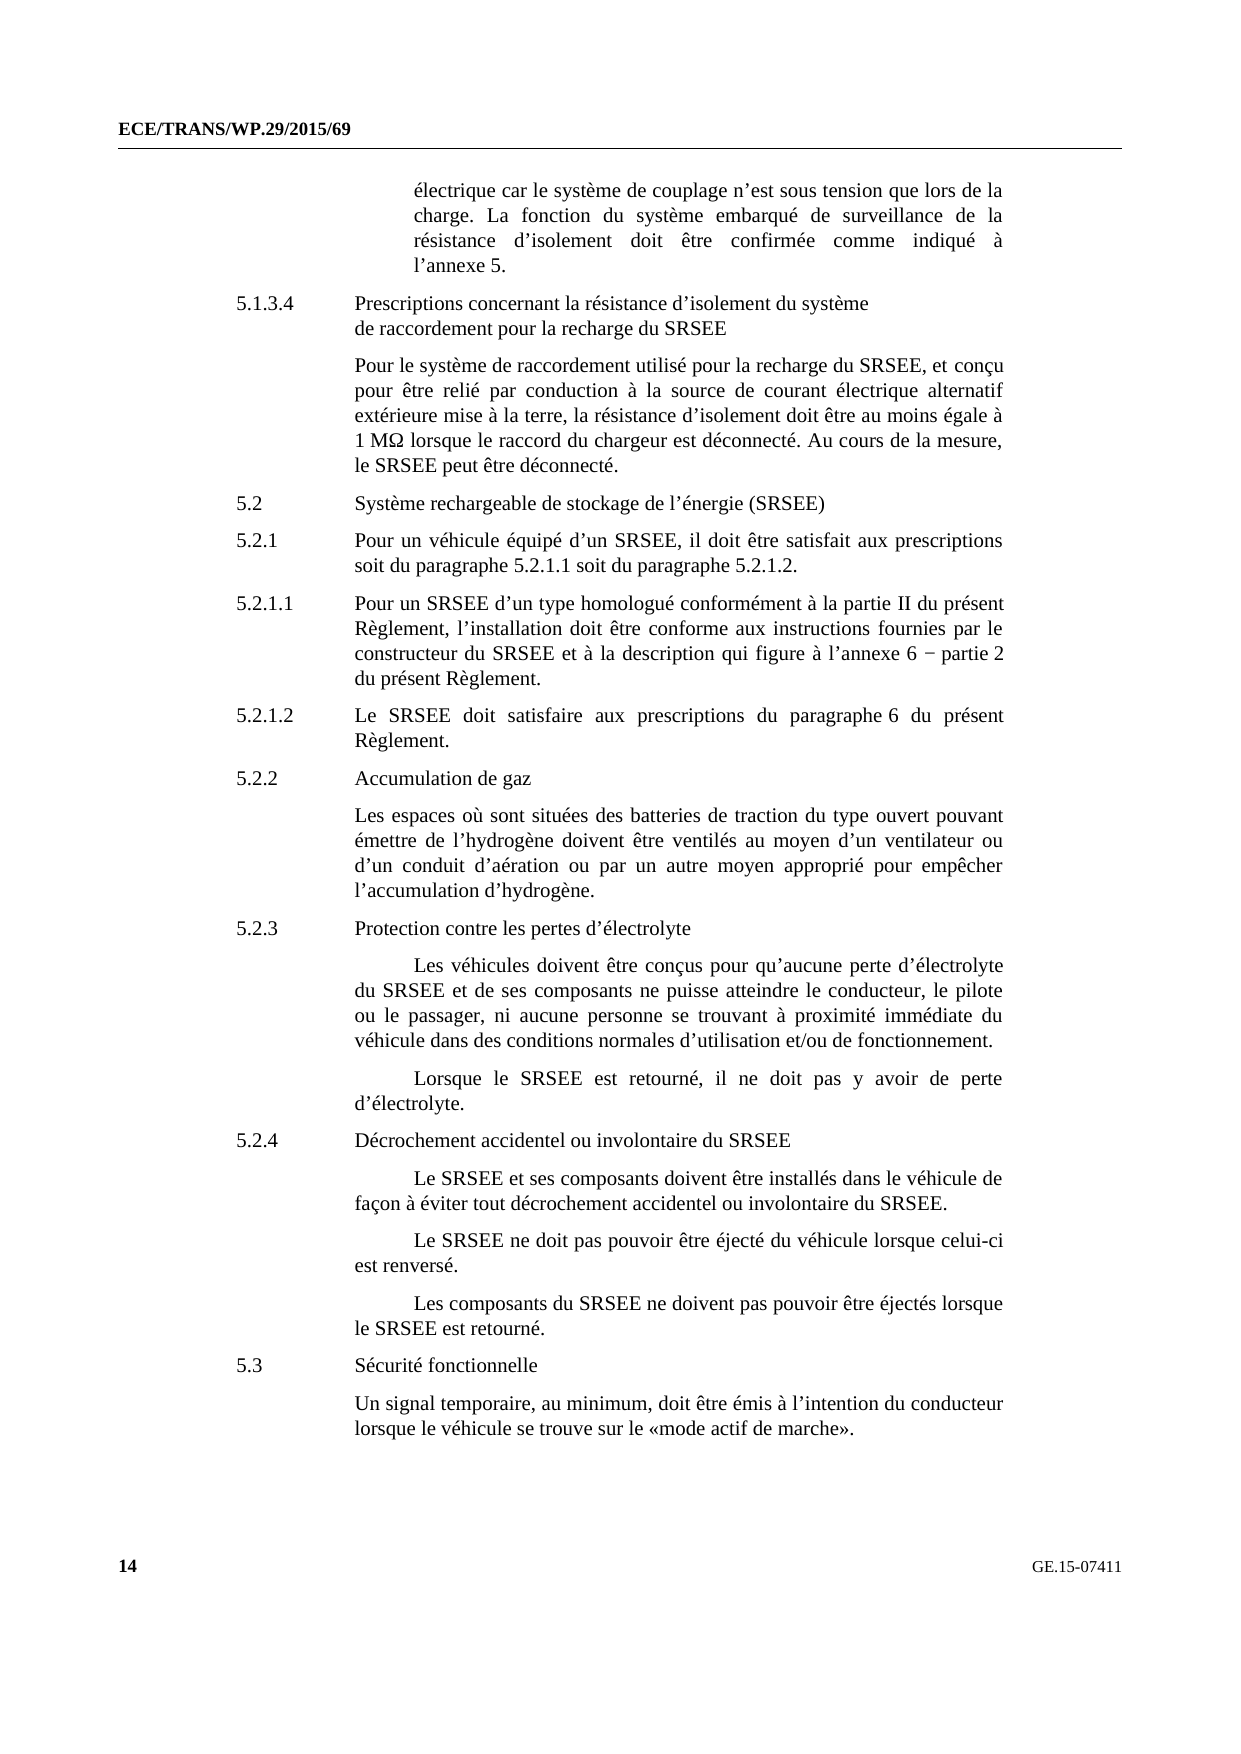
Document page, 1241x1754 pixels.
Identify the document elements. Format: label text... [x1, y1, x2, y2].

text 5.2 Système rechargeable de stockage de l’énergie (SRSEE) [236, 490, 1004, 515]
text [354, 177, 1004, 277]
text 5.2.1 Pour un véhicule équipé d’un SRSEE, il doit être satisfait aux prescriptions soit du paragraphe 5.2.1.1 soit du paragraphe 5.2.1.2. [236, 527, 1004, 577]
text 5.1.3.4 Prescriptions concernant la résistance d’isolement du système de raccordement pour la recharge du SRSEE [236, 290, 1004, 340]
text Les composants du SRSEE ne doivent pas pouvoir être éjectés lorsque le SRSEE est retourné. [354, 1290, 1004, 1340]
text Lorsque le SRSEE est retourné, il ne doit pas y avoir de perte d’électrolyte. [354, 1065, 1004, 1115]
text Le SRSEE ne doit pas pouvoir être éjecté du véhicule lorsque celui-ci est renversé. [354, 1227, 1004, 1277]
text 5.2.2 Accumulation de gaz [236, 765, 1004, 790]
text 5.2.1.2 Le SRSEE doit satisfaire aux prescriptions du paragraphe 6 du présent Règlement. [236, 702, 1004, 752]
text 5.2.4 Décrochement accidentel ou involontaire du SRSEE [236, 1127, 1004, 1152]
text 5.2.1.1 Pour un SRSEE d’un type homologué conformément à la partie II du présent Règlement, l’installation doit être conforme aux instructions fournies par le constructeur du SRSEE et à la description qui figure à l’annexe 6 − partie 2 du présent Règlement. [236, 590, 1004, 690]
text Un signal temporaire, au minimum, doit être émis à l’intention du conducteur lorsque le véhicule se trouve sur le «mode actif de marche». [354, 1390, 1004, 1440]
text Le SRSEE et ses composants doivent être installés dans le véhicule de façon à éviter tout décrochement accidentel ou involontaire du SRSEE. [354, 1165, 1004, 1215]
text Pour le système de raccordement utilisé pour la recharge du SRSEE, et conçu pour être relié par conduction à la source de courant électrique alternatif extérieure mise à la terre, la résistance d’isolement doit être au moins égale à 1 MΩ lorsque le raccord du chargeur est déconnecté. Au cours de la mesure, le SRSEE peut être déconnecté. [354, 352, 1004, 477]
text Les véhicules doivent être conçus pour qu’aucune perte d’électrolyte du SRSEE et de ses composants ne puisse atteindre le conducteur, le pilote ou le passager, ni aucune personne se trouvant à proximité immédiate du véhicule dans des conditions normales d’utilisation et/ou de fonctionnement. [354, 952, 1004, 1052]
text Les espaces où sont situées des batteries de traction du type ouvert pouvant émettre de l’hydrogène doivent être ventilés au moyen d’un ventilateur ou d’un conduit d’aération ou par un autre moyen approprié pour empêcher l’accumulation d’hydrogène. [354, 802, 1004, 902]
text 5.3 Sécurité fonctionnelle [236, 1352, 1004, 1377]
text 5.2.3 Protection contre les pertes d’électrolyte [236, 915, 1004, 940]
